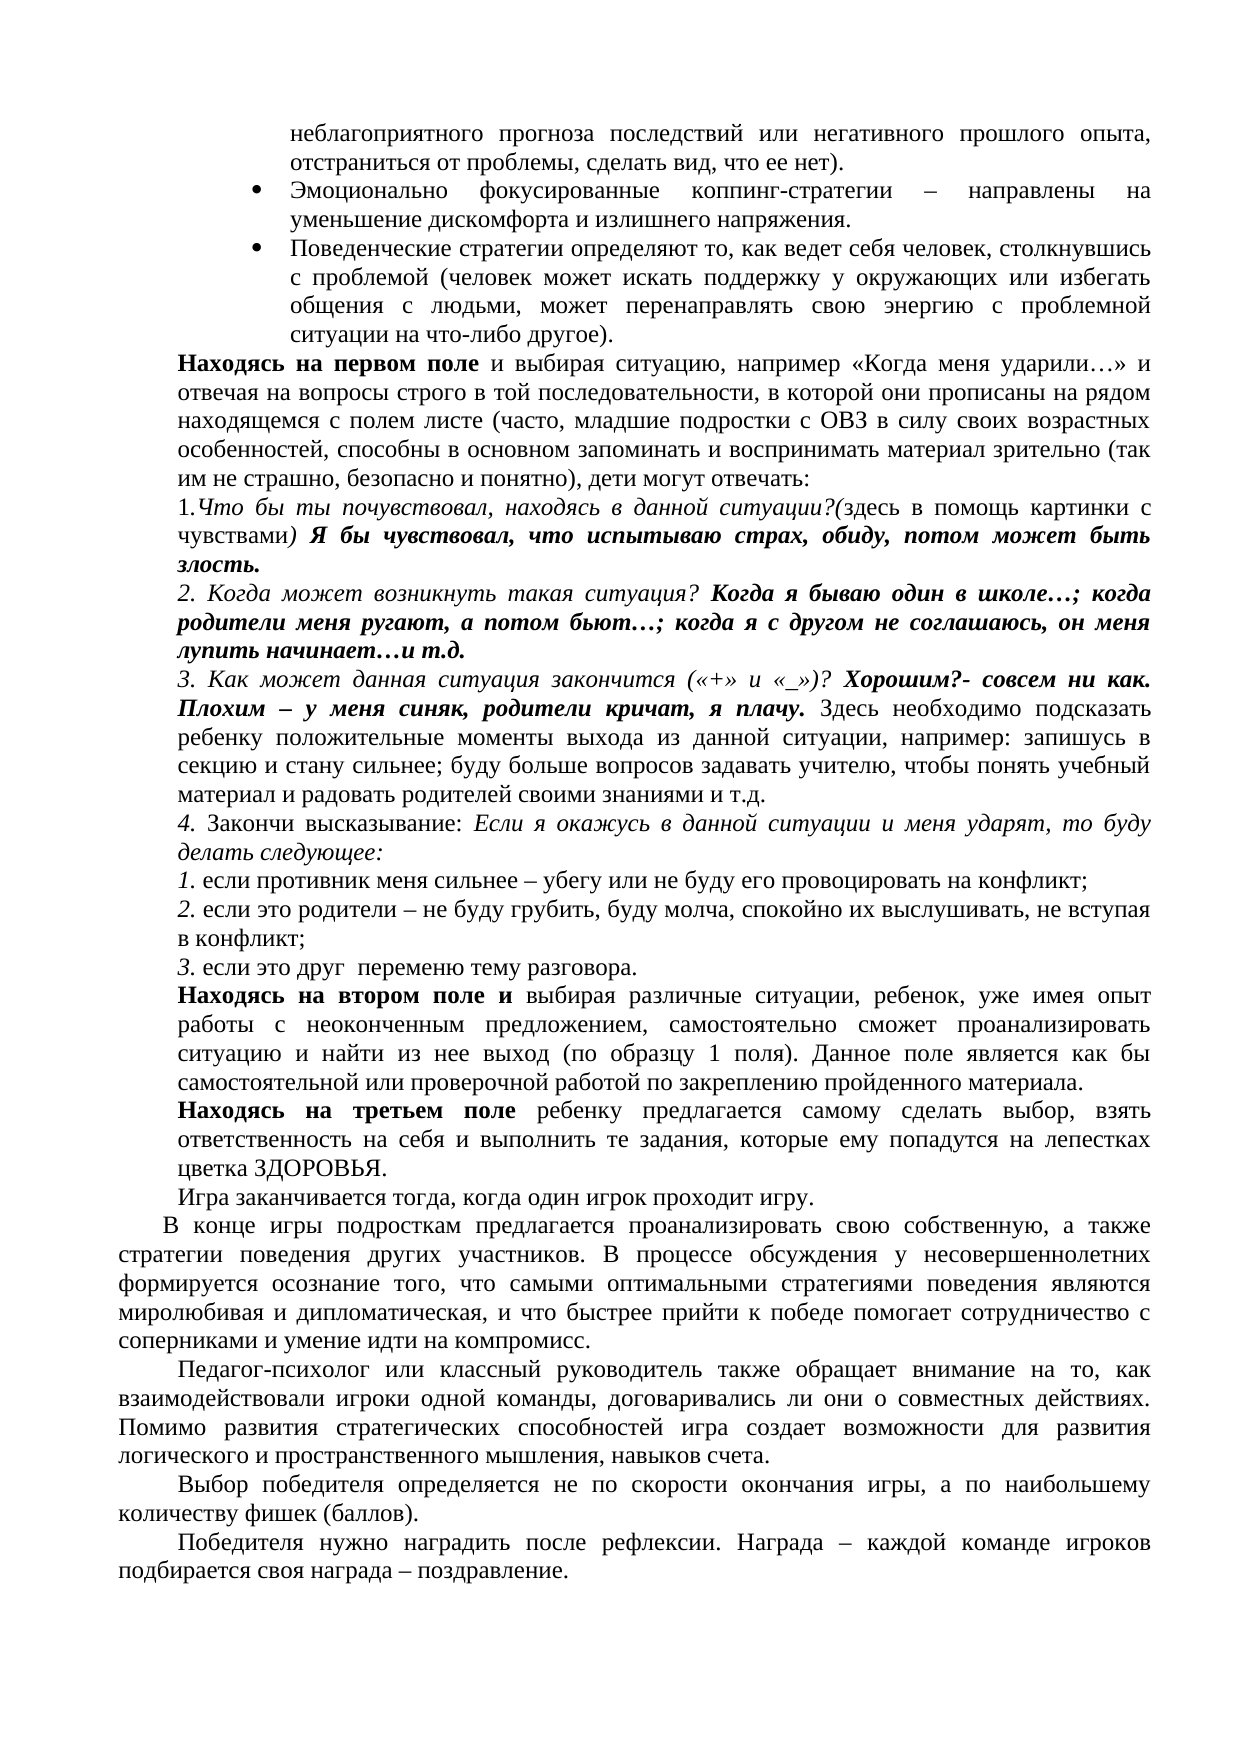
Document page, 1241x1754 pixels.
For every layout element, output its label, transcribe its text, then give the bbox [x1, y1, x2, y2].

list 1. если противник меня сильнее – убегу или не буду его провоцировать на конфликт; [177, 866, 1152, 894]
list Находясь на первом поле и выбирая ситуацию, например «Когда меня ударили…» и отвечая на вопросы строго в той последовательности, в которой они прописаны на рядом находящемся с полем листе (часто, младшие подростки с ОВЗ в силу своих возрастных особенностей, способны в основном запоминать и воспринимать материал зрительно (так им не страшно, безопасно и понятно), дети могут отвечать: [177, 348, 1152, 492]
list Эмоционально фокусированные коппинг-стратегии – направлены на уменьшение дискомфорта и излишнего напряжения. [252, 176, 1152, 233]
list 4. Закончи высказывание: Если я окажусь в данной ситуации и меня ударят, то буду делать следующее: [177, 808, 1152, 866]
list Победителя нужно наградить после рефлексии. Награда – каждой команде игроков подбирается своя награда – поздравление. [118, 1527, 1152, 1584]
list 2. если это родители – не буду грубить, буду молча, спокойно их выслушивать, не вступая в конфликт; [177, 894, 1152, 952]
list Поведенческие стратегии определяют то, как ведет себя человек, столкнувшись с проблемой (человек может искать поддержку у окружающих или избегать общения с людьми, может перенаправлять свою энергию с проблемной ситуации на что-либо другое). [252, 233, 1152, 348]
list В конце игры подросткам предлагается проанализировать свою собственную, а также стратегии поведения других участников. В процессе обсуждения у несовершеннолетних формируется осознание того, что самыми оптимальными стратегиями поведения являются миролюбивая и дипломатическая, и что быстрее прийти к победе помогает сотрудничество с соперниками и умение идти на компромисс. [118, 1211, 1152, 1354]
list Выбор победителя определяется не по скорости окончания игры, а по наибольшему количеству фишек (баллов). [118, 1469, 1152, 1527]
list Игра заканчивается тогда, когда один игрок проходит игру. [118, 1182, 1152, 1211]
list 3. Как может данная ситуация закончится («+» и «_»)? Хорошим?- совсем ни как. Плохим – у меня синяк, родители кричат, я плачу. Здесь необходимо подсказать ребенку положительные моменты выхода из данной ситуации, например: запишусь в секцию и стану сильнее; буду больше вопросов задавать учителю, чтобы понять учебный материал и радовать родителей своими знаниями и т.д. [177, 664, 1152, 808]
list Находясь на втором поле и выбирая различные ситуации, ребенок, уже имея опыт работы с неоконченным предложением, самостоятельно сможет проанализировать ситуацию и найти из нее выход (по образцу 1 поля). Данное поле является как бы самостоятельной или проверочной работой по закреплению пройденного материала. [177, 981, 1152, 1096]
list 3. если это друг переменю тему разговора. [177, 952, 1152, 981]
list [252, 118, 1152, 176]
list 2. Когда может возникнуть такая ситуация? Когда я бываю один в школе…; когда родители меня ругают, а потом бьют…; когда я с другом не соглашаюсь, он меня лупить начинает…и т.д. [177, 578, 1152, 664]
list Находясь на третьем поле ребенку предлагается самому сделать выбор, взять ответственность на себя и выполнить те задания, которые ему попадутся на лепестках цветка ЗДОРОВЬЯ. [177, 1096, 1152, 1182]
text Педагог-психолог или классный руководитель также обращает внимание на то, как взаимодействовали игроки одной команды, договаривались ли они о совместных действиях. Помимо развития стратегических способностей игра создает возможности для развития логического и пространственного мышления, навыков счета. [118, 1354, 1152, 1469]
list 1.Что бы ты почувствовал, находясь в данной ситуации?(здесь в помощь картинки с чувствами) Я бы чувствовал, что испытываю страх, обиду, потом может быть злость. [177, 492, 1152, 578]
